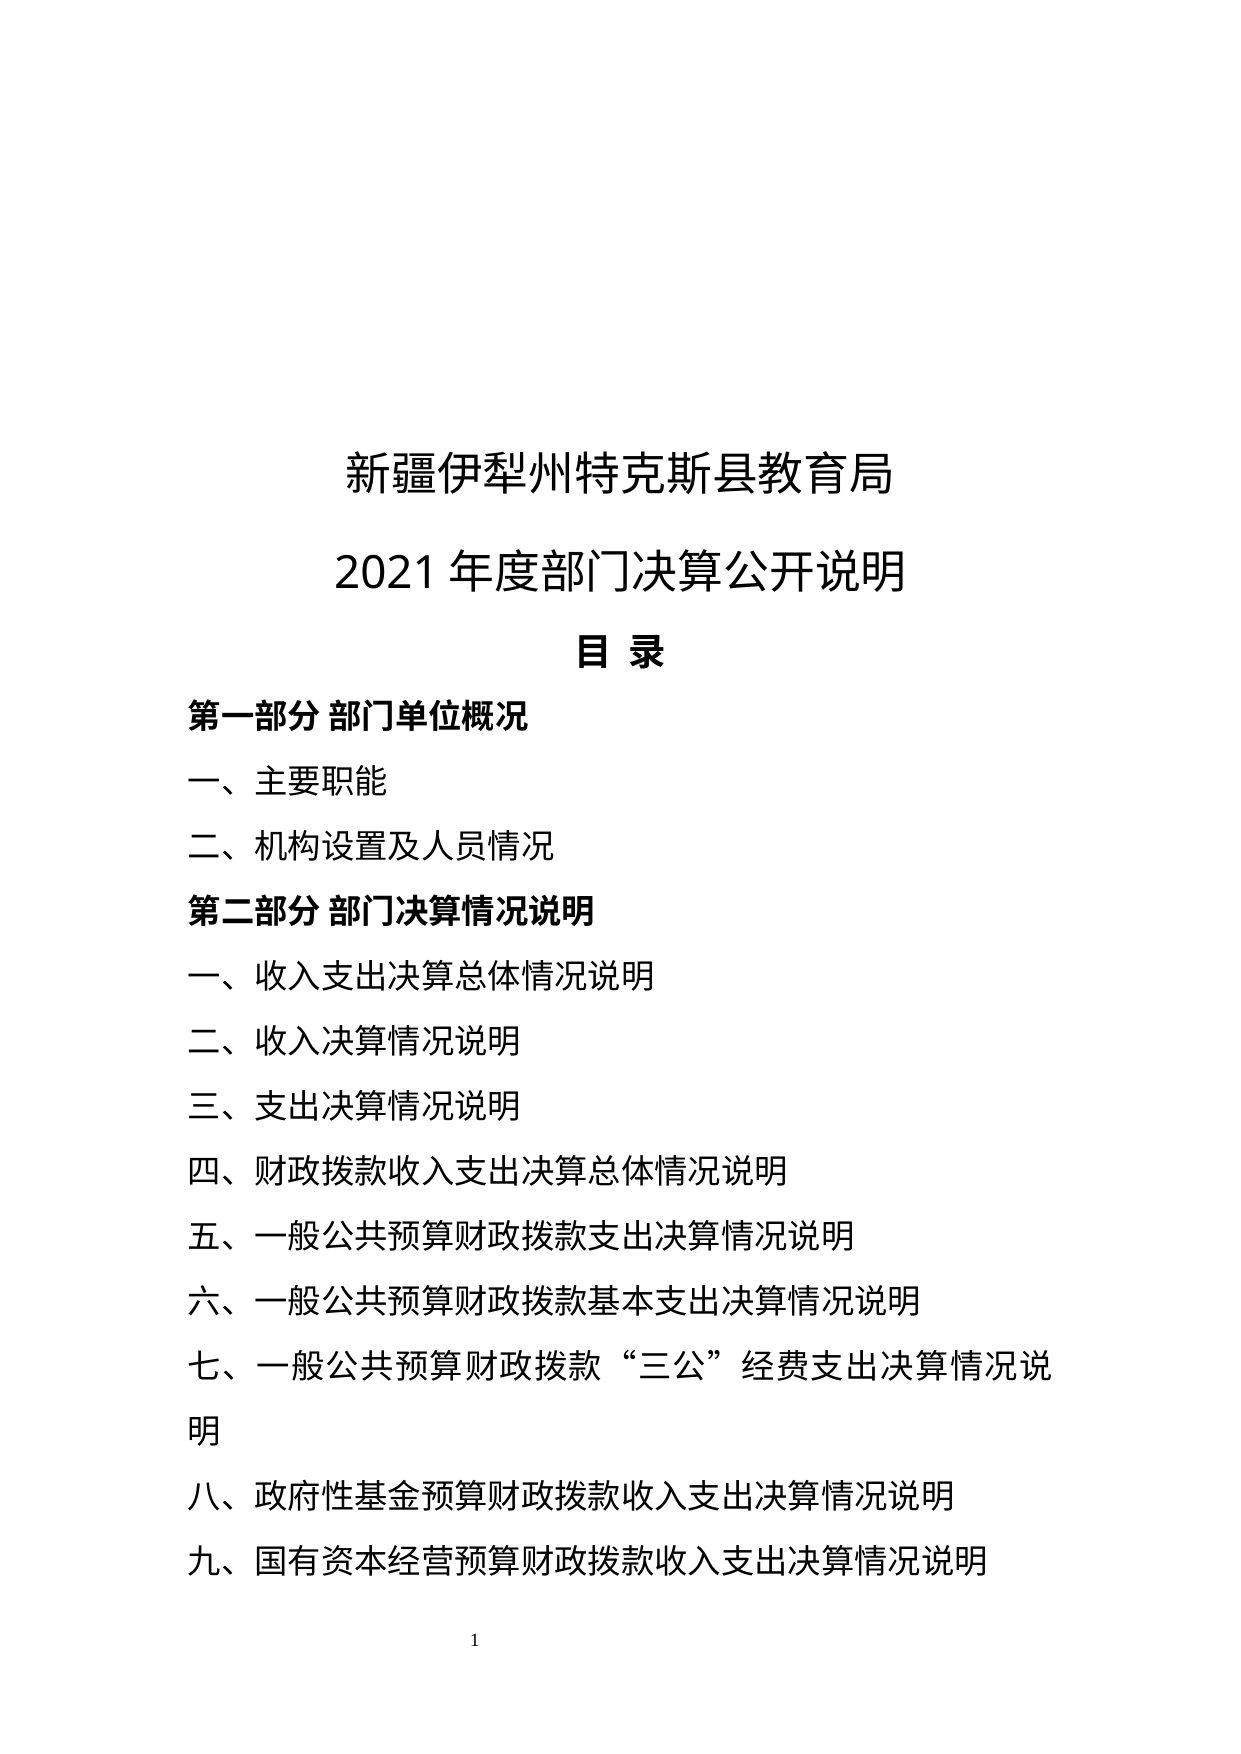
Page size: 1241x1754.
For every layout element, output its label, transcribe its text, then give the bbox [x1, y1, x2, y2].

text 二、机构设置及人员情况 [187, 812, 1053, 877]
text 2021年度部门决算公开说明 [187, 519, 1053, 617]
text 八、政府性基金预算财政拨款收入支出决算情况说明 [187, 1462, 1053, 1527]
text 三、支出决算情况说明 [187, 1072, 1053, 1137]
text 四、财政拨款收入支出决算总体情况说明 [187, 1137, 1053, 1202]
text 第二部分 部门决算情况说明 [187, 877, 1053, 942]
text 一、主要职能 [187, 747, 1053, 812]
text 一、收入支出决算总体情况说明 [187, 942, 1053, 1007]
text 九、国有资本经营预算财政拨款收入支出决算情况说明 [187, 1527, 1053, 1592]
text 目 录 [187, 617, 1053, 682]
text 五、一般公共预算财政拨款支出决算情况说明 [187, 1202, 1053, 1267]
text 新疆伊犁州特克斯县教育局 [187, 422, 1053, 519]
text 第一部分 部门单位概况 [187, 682, 1053, 747]
text 七、一般公共预算财政拨款“三公”经费支出决算情况说明 [187, 1332, 1053, 1462]
text 二、收入决算情况说明 [187, 1007, 1053, 1072]
text 六、一般公共预算财政拨款基本支出决算情况说明 [187, 1267, 1053, 1332]
